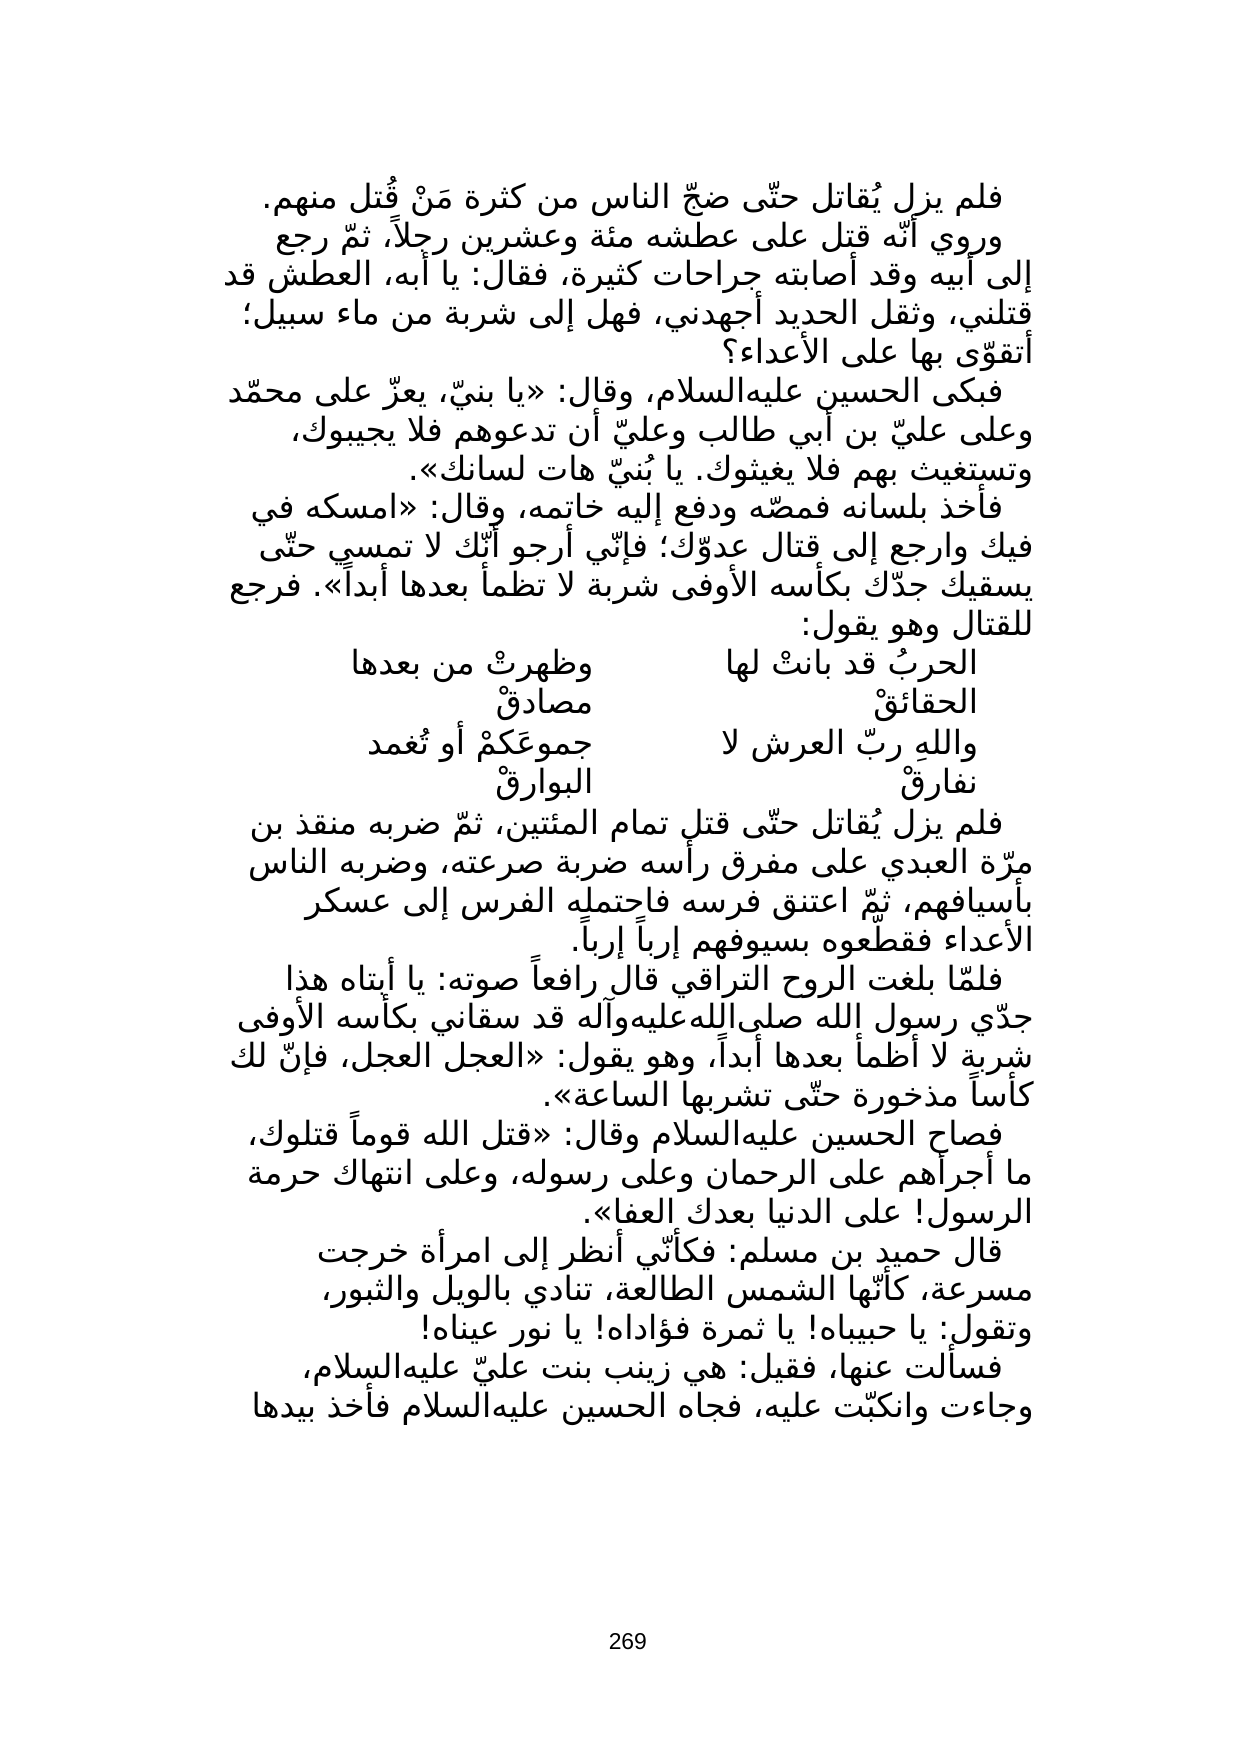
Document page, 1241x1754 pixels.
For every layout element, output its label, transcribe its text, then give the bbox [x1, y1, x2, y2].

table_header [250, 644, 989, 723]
text قال حميد بن مسلم: فكأنّي أنظر إلى امرأة خرجت مسرعة، كأنّها الشمس الطالعة، تنادي بالويل والثبور، وتقول: يا حبيباه! يا ثمرة فؤاداه! يا نور عيناه! [222, 1231, 1033, 1348]
text فلمّا بلغت الروح التراقي قال رافعاً صوته: يا أبتاه هذا جدّي رسول الله صلى‌الله‌عليه‌وآله قد سقاني بكأسه الأوفى شربة لا أظمأ بعدها أبداً، وهو يقول: «العجل العجل، فإنّ لك كأساً مذخورة حتّى تشربها الساعة». [222, 959, 1033, 1114]
text فأخذ بلسانه فمصّه ودفع إليه خاتمه، وقال: «امسكه في فيك وارجع إلى قتال عدوّك؛ فإنّي أرجو أنّك لا تمسي حتّى يسقيك جدّك بكأسه الأوفى شربة لا تظمأ بعدها أبداً». فرجع للقتال وهو يقول: [222, 488, 1033, 643]
text فسألت عنها، فقيل: هي زينب بنت عليّ عليه‌السلام، وجاءت وانكبّت عليه، فجاه الحسين عليه‌السلام فأخذ بيدها [222, 1348, 1033, 1425]
text فبكى الحسين عليه‌السلام، وقال: «يا بنيّ، يعزّ على محمّد وعلى عليّ بن أبي طالب وعليّ أن تدعوهم فلا يجيبوك، وتستغيث بهم فلا يغيثوك. يا بُنيّ هات لسانك». [222, 371, 1033, 488]
text وروي أنّه قتل على عطشه مئة وعشرين رجلاً، ثمّ رجع إلى أبيه وقد أصابته جراحات كثيرة، فقال: يا أبه، العطش قد قتلني، وثقل الحديد أجهدني، فهل إلى شربة من ماء سبيل؛ أتقوّى بها على الأعداء؟ [222, 216, 1033, 371]
text فلم يزل يُقاتل حتّى ضجّ الناس من كثرة مَنْ قُتل منهم. [222, 177, 1033, 216]
text فصاح الحسين عليه‌السلام وقال: «قتل الله قوماً قتلوك، ما أجرأهم على الرحمان وعلى رسوله، وعلى انتهاك حرمة الرسول! على الدنيا بعدك العفا». [222, 1114, 1033, 1231]
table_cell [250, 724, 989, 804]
text فلم يزل يُقاتل حتّى قتل تمام المئتين، ثمّ ضربه منقذ بن مرّة العبدي على مفرق رأسه ضربة صرعته، وضربه الناس بأسيافهم، ثمّ اعتنق فرسه فاحتمله الفرس إلى عسكر الأعداء فقطّعوه بسيوفهم إرباً إرباً. [222, 804, 1033, 959]
